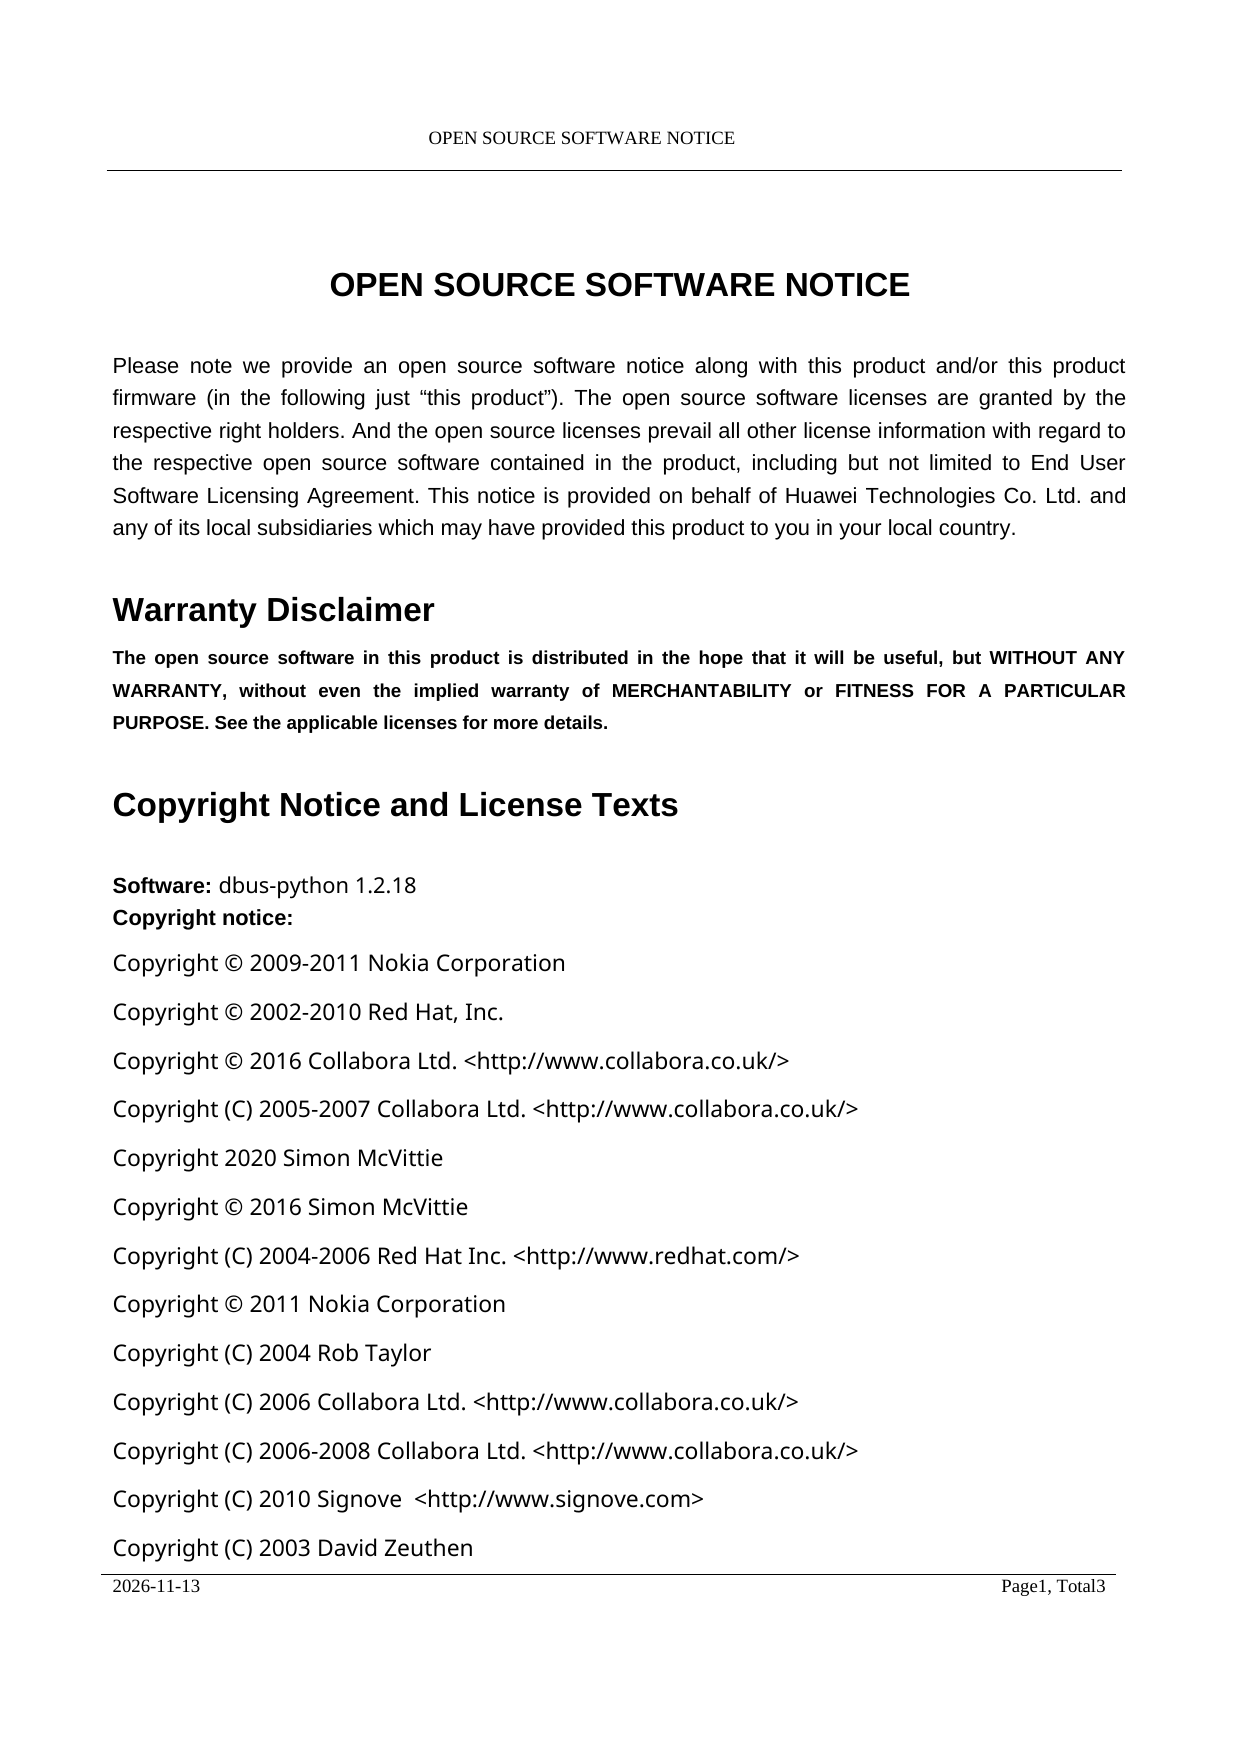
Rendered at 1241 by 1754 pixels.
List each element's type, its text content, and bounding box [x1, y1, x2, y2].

text Please note we provide an open source software notice along with this product and/or this product firmware (in the following just “this product”). The open source software licenses are granted by the respective right holders. And the open source licenses prevail all other license information with regard to the respective open source software contained in the product, including but not limited to End User Software Licensing Agreement. This notice is provided on behalf of Huawei Technologies Co. Ltd. and any of its local subsidiaries which may have provided this product to you in your local country. [112, 349, 1128, 544]
text OPEN SOURCE SOFTWARE NOTICE [112, 251, 1128, 316]
text The open source software in this product is distributed in the hope that it will be useful, but WITHOUT ANY WARRANTY, without even the implied warranty of MERCHANTABILITY or FITNESS FOR A PARTICULAR PURPOSE. See the applicable licenses for more details. [112, 641, 1128, 739]
text Software: dbus-python 1.2.18 [112, 869, 1128, 901]
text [112, 947, 1128, 1564]
text Warranty Disclaimer [112, 576, 1128, 641]
text Copyright Notice and License Texts [112, 771, 1128, 836]
text Copyright notice: [112, 901, 1128, 934]
